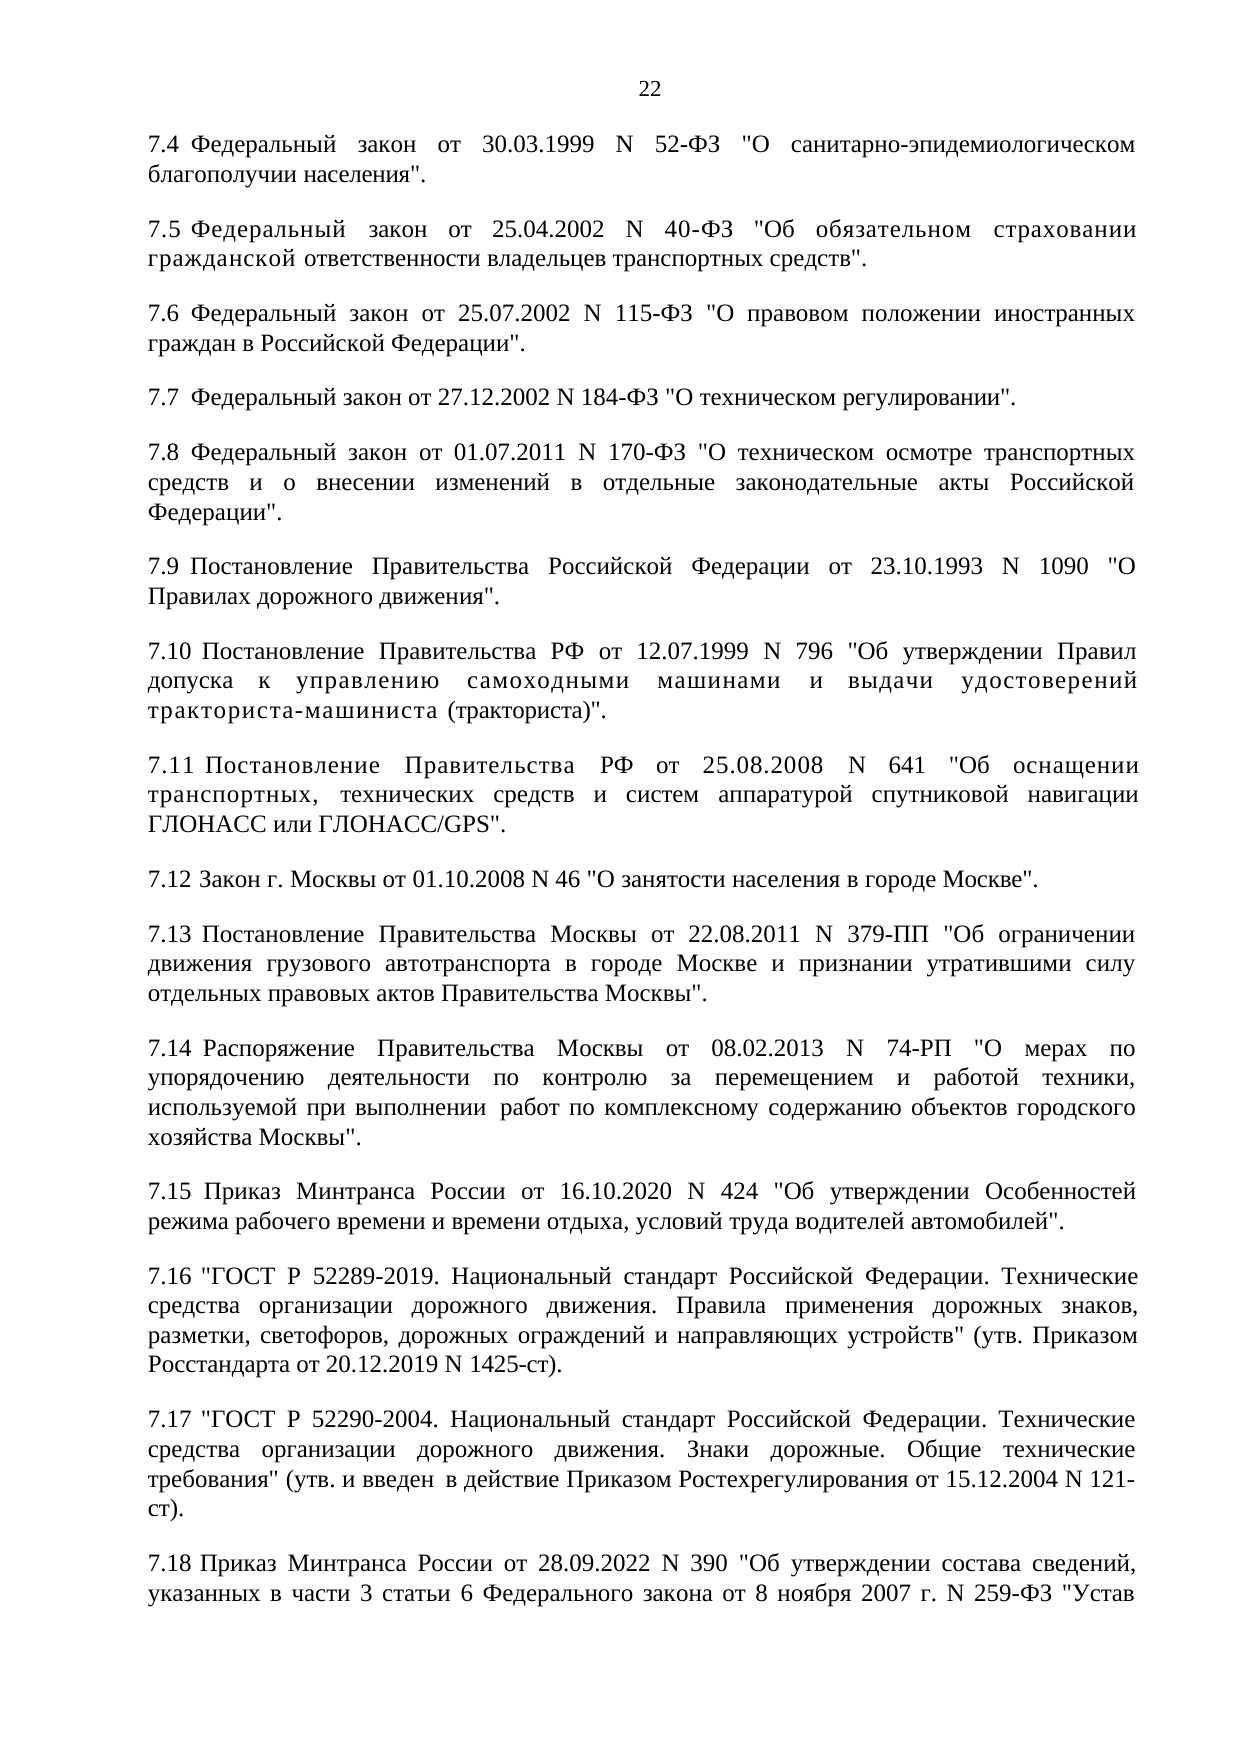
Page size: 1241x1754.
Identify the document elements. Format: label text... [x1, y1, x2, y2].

list Постановление Правительства Москвы от 22.08.2011 N 379-ПП "Об ограничении движения грузового автотранспорта в городе Москве и признании утратившими силу отдельных правовых актов Правительства Москвы". [148, 919, 1136, 1007]
list Федеральный закон от 30.03.1999 N 52-ФЗ "О санитарно-эпидемиологическом благополучии населения". [148, 129, 1136, 188]
list Приказ Минтранса России от 16.10.2020 N 424 "Об утверждении Особенностей режима рабочего времени и времени отдыха, условий труда водителей автомобилей". [148, 1176, 1137, 1235]
list Постановление Правительства Российской Федерации от 23.10.1993 N 1090 "О Правилах дорожного движения". [148, 551, 1137, 610]
list "ГОСТ Р 52289-2019. Национальный стандарт Российской Федерации. Технические средства организации дорожного движения. Правила применения дорожных знаков, разметки, светофоров, дорожных ограждений и направляющих устройств" (утв. Приказом Росстандарта от 20.12.2019 N 1425-ст). [148, 1261, 1139, 1378]
list Постановление Правительства РФ от 12.07.1999 N 796 "Об утверждении Правил допуска к управлению самоходными машинами и выдачи удостоверений тракториста-машиниста (тракториста)". [148, 636, 1137, 724]
list Федеральный закон от 27.12.2002 N 184-ФЗ "О техническом регулировании". [148, 382, 1152, 411]
list Распоряжение Правительства Москвы от 08.02.2013 N 74-РП "О мерах по упорядочению деятельности по контролю за перемещением и работой техники, используемой при выполнении работ по комплексному содержанию объектов городского хозяйства Москвы". [148, 1033, 1136, 1150]
list "ГОСТ Р 52290-2004. Национальный стандарт Российской Федерации. Технические средства организации дорожного движения. Знаки дорожные. Общие технические требования" (утв. и введен в действие Приказом Ростехрегулирования от 15.12.2004 N 121-ст). [148, 1404, 1136, 1522]
list Закон г. Москвы от 01.10.2008 N 46 "О занятости населения в городе Москве". [148, 864, 1152, 892]
list Федеральный закон от 01.07.2011 N 170-ФЗ "О техническом осмотре транспортных средств и о внесении изменений в отдельные законодательные акты Российской Федерации". [148, 437, 1136, 525]
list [148, 1548, 1137, 1607]
list Постановление Правительства РФ от 25.08.2008 N 641 "Об оснащении транспортных, технических средств и систем аппаратурой спутниковой навигации ГЛОНАСС или ГЛОНАСС/GPS". [148, 750, 1139, 838]
list Федеральный закон от 25.07.2002 N 115-ФЗ "О правовом положении иностранных граждан в Российской Федерации". [148, 298, 1136, 356]
list Федеральный закон от 25.04.2002 N 40-ФЗ "Об обязательном страховании гражданской ответственности владельцев транспортных средств". [148, 214, 1137, 272]
